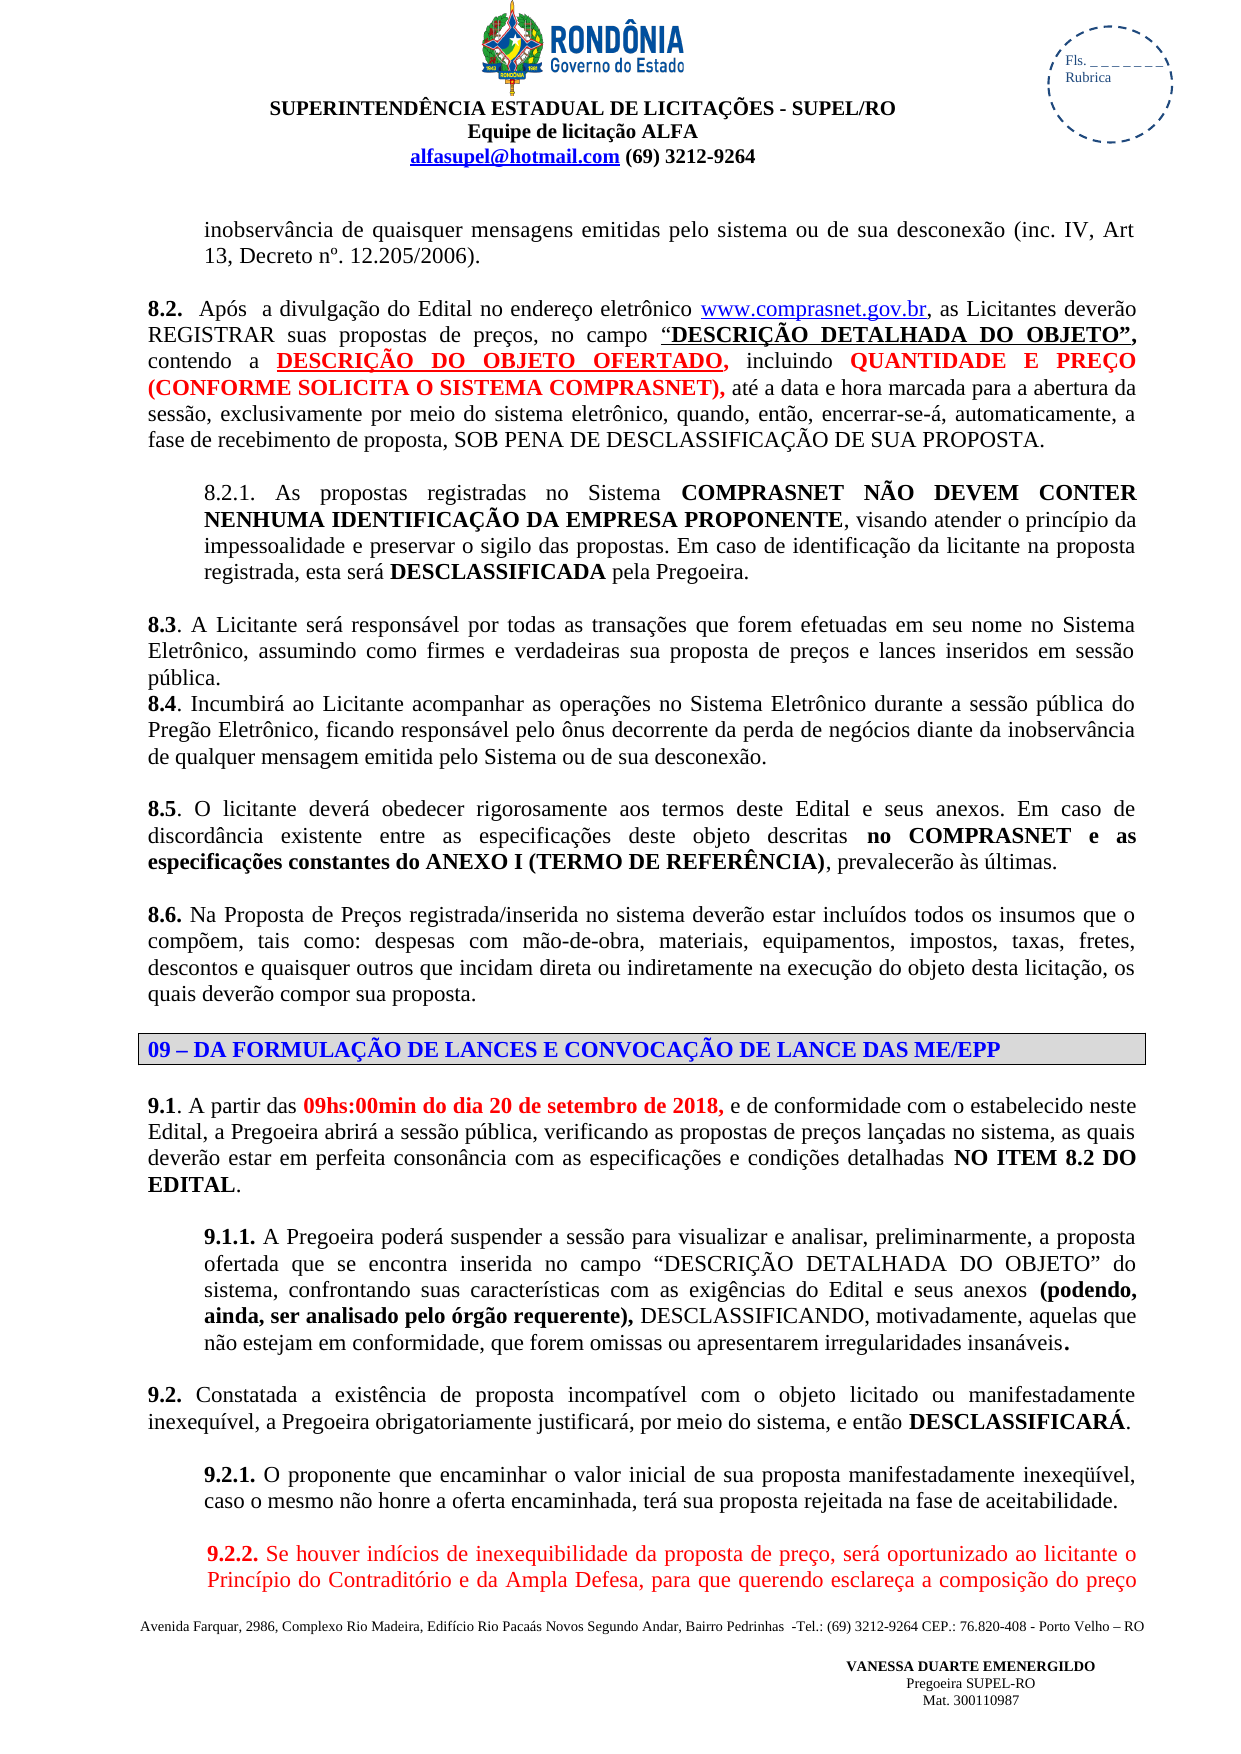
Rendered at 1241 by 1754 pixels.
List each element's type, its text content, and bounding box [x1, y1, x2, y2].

text 9.1. A partir das 09hs:00min do dia 20 de setembro de 2018, e de conformidade com o estabelecido neste Edital, a Pregoeira abrirá a sessão pública, verificando as propostas de preços lançadas no sistema, as quais deverão estar em perfeita consonância com as especificações e condições detalhadas NO ITEM 8.2 DO EDITAL. [148, 1092, 1137, 1197]
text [204, 216, 1137, 268]
text 9.1.1. A Pregoeira poderá suspender a sessão para visualizar e analisar, preliminarmente, a proposta ofertada que se encontra inserida no campo “DESCRIÇÃO DETALHADA DO OBJETO” do sistema, confrontando suas características com as exigências do Edital e seus anexos (podendo, ainda, ser analisado pelo órgão requerente), DESCLASSIFICANDO, motivadamente, aquelas que não estejam em conformidade, que forem omissas ou apresentarem irregularidades insanáveis. [204, 1223, 1137, 1355]
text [207, 1540, 1139, 1592]
text 8.3. A Licitante será responsável por todas as transações que forem efetuadas em seu nome no Sistema Eletrônico, assumindo como firmes e verdadeiras sua proposta de preços e lances inseridos em sessão pública. [148, 611, 1137, 690]
text 9.2.1. O proponente que encaminhar o valor inicial de sua proposta manifestadamente inexeqüível, caso o mesmo não honre a oferta encaminhada, terá sua proposta rejeitada na fase de aceitabilidade. [204, 1461, 1137, 1513]
text 8.5. O licitante deverá obedecer rigorosamente aos termos deste Edital e seus anexos. Em caso de discordância existente entre as especificações deste objeto descritas no COMPRASNET e as especificações constantes do ANEXO I (TERMO DE REFERÊNCIA), prevalecerão às últimas. [148, 796, 1137, 874]
text 09 – DA FORMULAÇÃO DE LANCES E CONVOCAÇÃO DE LANCE DAS ME/EPP [139, 1034, 1145, 1064]
text 8.2.1. As propostas registradas no Sistema COMPRASNET NÃO DEVEM CONTER NENHUMA IDENTIFICAÇÃO DA EMPRESA PROPONENTE, visando atender o princípio da impessoalidade e preservar o sigilo das propostas. Em caso de identificação da licitante na proposta registrada, esta será DESCLASSIFICADA pela Pregoeira. [204, 479, 1137, 585]
text 8.4. Incumbirá ao Licitante acompanhar as operações no Sistema Eletrônico durante a sessão pública do Pregão Eletrônico, ficando responsável pelo ônus decorrente da perda de negócios diante da inobservância de qualquer mensagem emitida pelo Sistema ou de sua desconexão. [148, 690, 1137, 769]
text 8.2. Após a divulgação do Edital no endereço eletrônico www.comprasnet.gov.br, as Licitantes deverão REGISTRAR suas propostas de preços, no campo “DESCRIÇÃO DETALHADA DO OBJETO”, contendo a DESCRIÇÃO DO OBJETO OFERTADO, incluindo QUANTIDADE E PREÇO (CONFORME SOLICITA O SISTEMA COMPRASNET), até a data e hora marcada para a abertura da sessão, exclusivamente por meio do sistema eletrônico, quando, então, encerrar-se-á, automaticamente, a fase de recebimento de proposta, SOB PENA DE DESCLASSIFICAÇÃO DE SUA PROPOSTA. [148, 295, 1137, 453]
picture [481, 0, 684, 96]
text 8.6. Na Proposta de Preços registrada/inserida no sistema deverão estar incluídos todos os insumos que o compõem, tais como: despesas com mão-de-obra, materiais, equipamentos, impostos, taxas, fretes, descontos e quaisquer outros que incidam direta ou indiretamente na execução do objeto desta licitação, os quais deverão compor sua proposta. [148, 901, 1137, 1006]
text 9.2. Constatada a existência de proposta incompatível com o objeto licitado ou manifestadamente inexequível, a Pregoeira obrigatoriamente justificará, por meio do sistema, e então DESCLASSIFICARÁ. [148, 1382, 1137, 1434]
